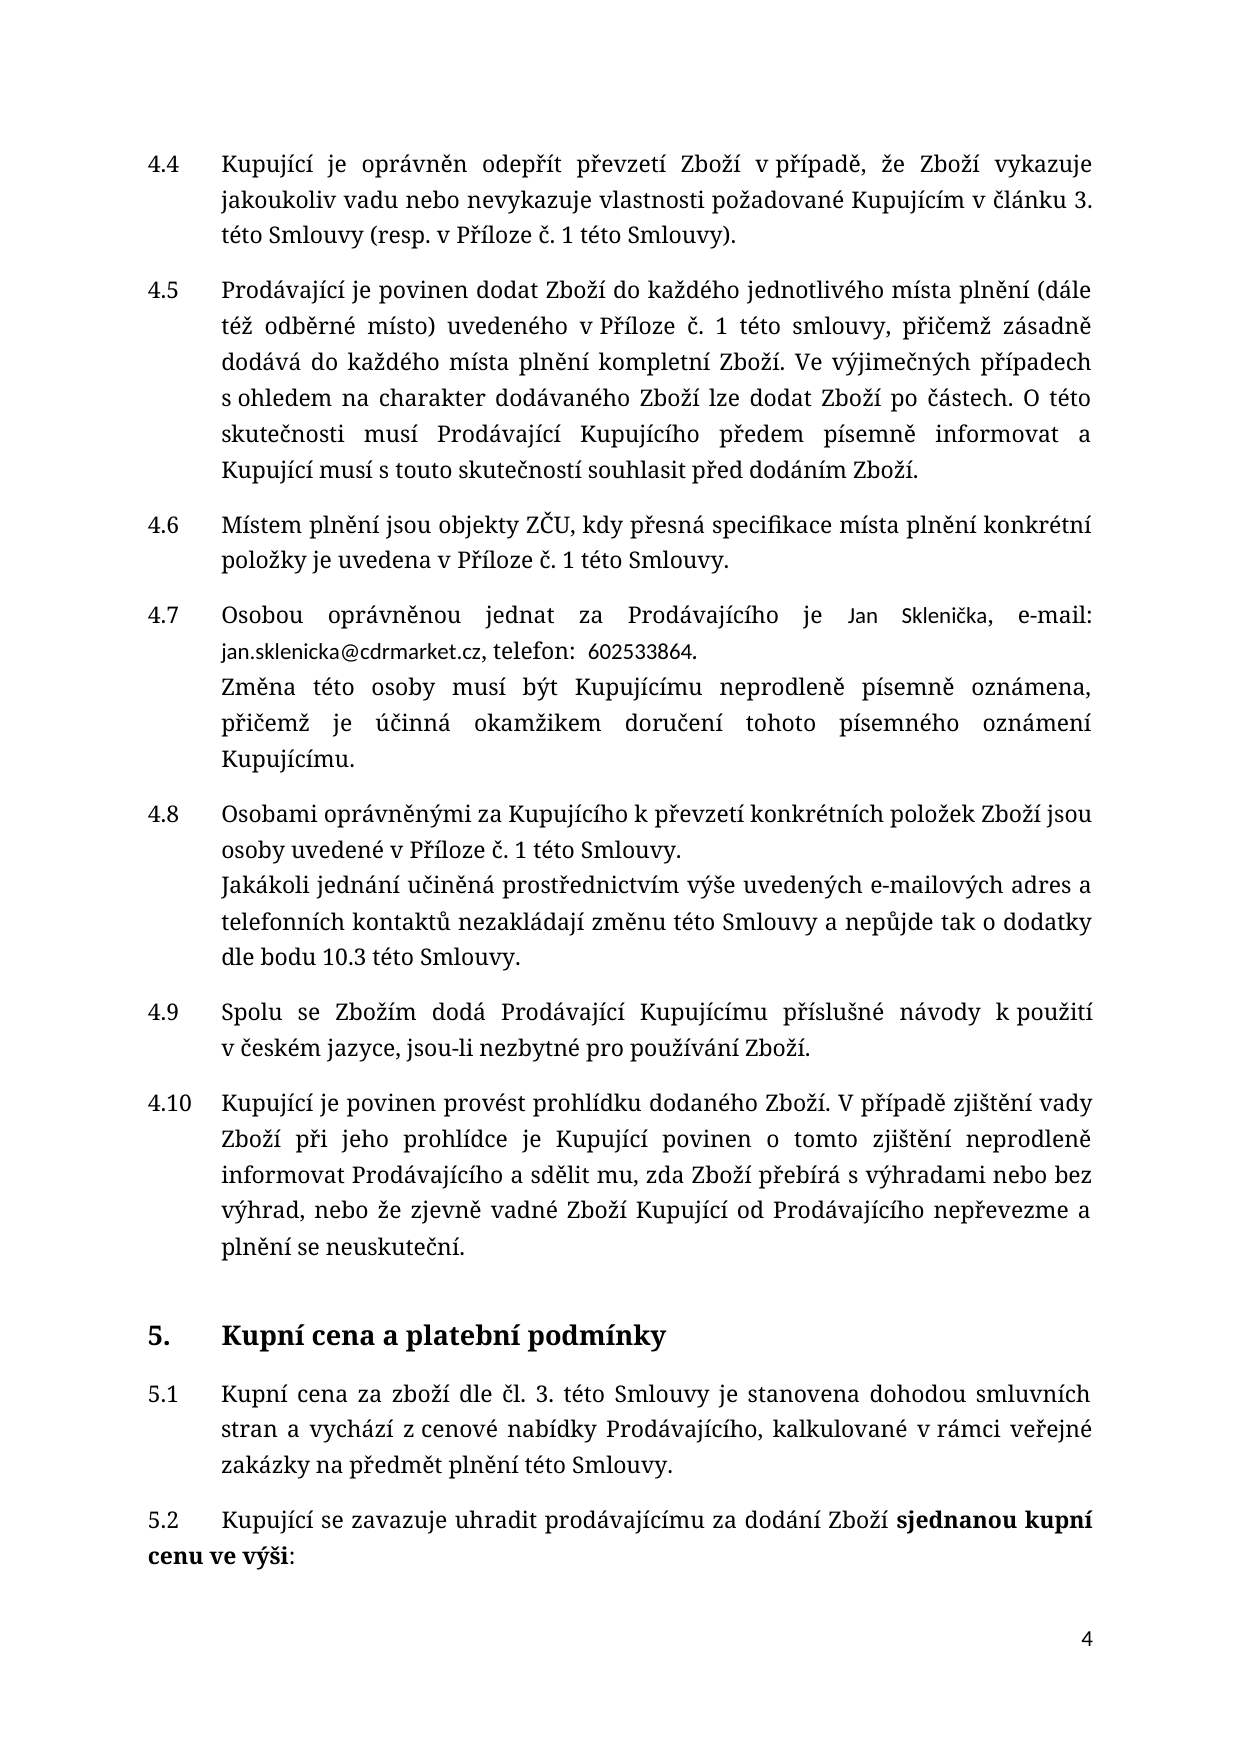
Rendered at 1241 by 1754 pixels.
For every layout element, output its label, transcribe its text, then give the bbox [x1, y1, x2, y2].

text 4.9 Spolu se Zbožím dodá Prodávající Kupujícímu příslušné návody k použití v českém jazyce, jsou-li nezbytné pro používání Zboží. [148, 996, 1093, 1063]
text Změna této osoby musí být Kupujícímu neprodleně písemně oznámena, přičemž je účinná okamžikem doručení tohoto písemného oznámení Kupujícímu. [148, 671, 1093, 774]
text 4.8 Osobami oprávněnými za Kupujícího k převzetí konkrétních položek Zboží jsou osoby uvedené v Příloze č. 1 této Smlouvy. [148, 798, 1093, 865]
text 4.10 Kupující je povinen provést prohlídku dodaného Zboží. V případě zjištění vady Zboží při jeho prohlídce je Kupující povinen o tomto zjištění neprodleně informovat Prodávajícího a sdělit mu, zda Zboží přebírá s výhradami nebo bez výhrad, nebo že zjevně vadné Zboží Kupující od Prodávajícího nepřevezme a plnění se neuskuteční. [148, 1087, 1093, 1262]
text 5.2 Kupující se zavazuje uhradit prodávajícímu za dodání Zboží sjednanou kupní cenu ve výši: [148, 1504, 1093, 1571]
text 4.6 Místem plnění jsou objekty ZČU, kdy přesná specifikace místa plnění konkrétní položky je uvedena v Příloze č. 1 této Smlouvy. [148, 508, 1093, 576]
text 4.7 Osobou oprávněnou jednat za Prodávajícího je Jan Sklenička, e-mail: jan.sklenicka@cdrmarket.cz, telefon: 602533864. [148, 599, 1093, 666]
text 5.1 Kupní cena za zboží dle čl. 3. této Smlouvy je stanovena dohodou smluvních stran a vychází z cenové nabídky Prodávajícího, kalkulované v rámci veřejné zakázky na předmět plnění této Smlouvy. [148, 1377, 1093, 1481]
text 5. Kupní cena a platební podmínky [148, 1316, 1093, 1353]
text 4.4 Kupující je oprávněn odepřít převzetí Zboží v případě, že Zboží vykazuje jakoukoliv vadu nebo nevykazuje vlastnosti požadované Kupujícím v článku 3. této Smlouvy (resp. v Příloze č. 1 této Smlouvy). [148, 148, 1093, 251]
text 4.5 Prodávající je povinen dodat Zboží do každého jednotlivého místa plnění (dále též odběrné místo) uvedeného v Příloze č. 1 této smlouvy, přičemž zásadně dodává do každého místa plnění kompletní Zboží. Ve výjimečných případech s ohledem na charakter dodávaného Zboží lze dodat Zboží po částech. O této skutečnosti musí Prodávající Kupujícího předem písemně informovat a Kupující musí s touto skutečností souhlasit před dodáním Zboží. [148, 274, 1093, 485]
text Jakákoli jednání učiněná prostřednictvím výše uvedených e-mailových adres a telefonních kontaktů nezakládají změnu této Smlouvy a nepůjde tak o dodatky dle bodu 10.3 této Smlouvy. [221, 869, 1093, 973]
